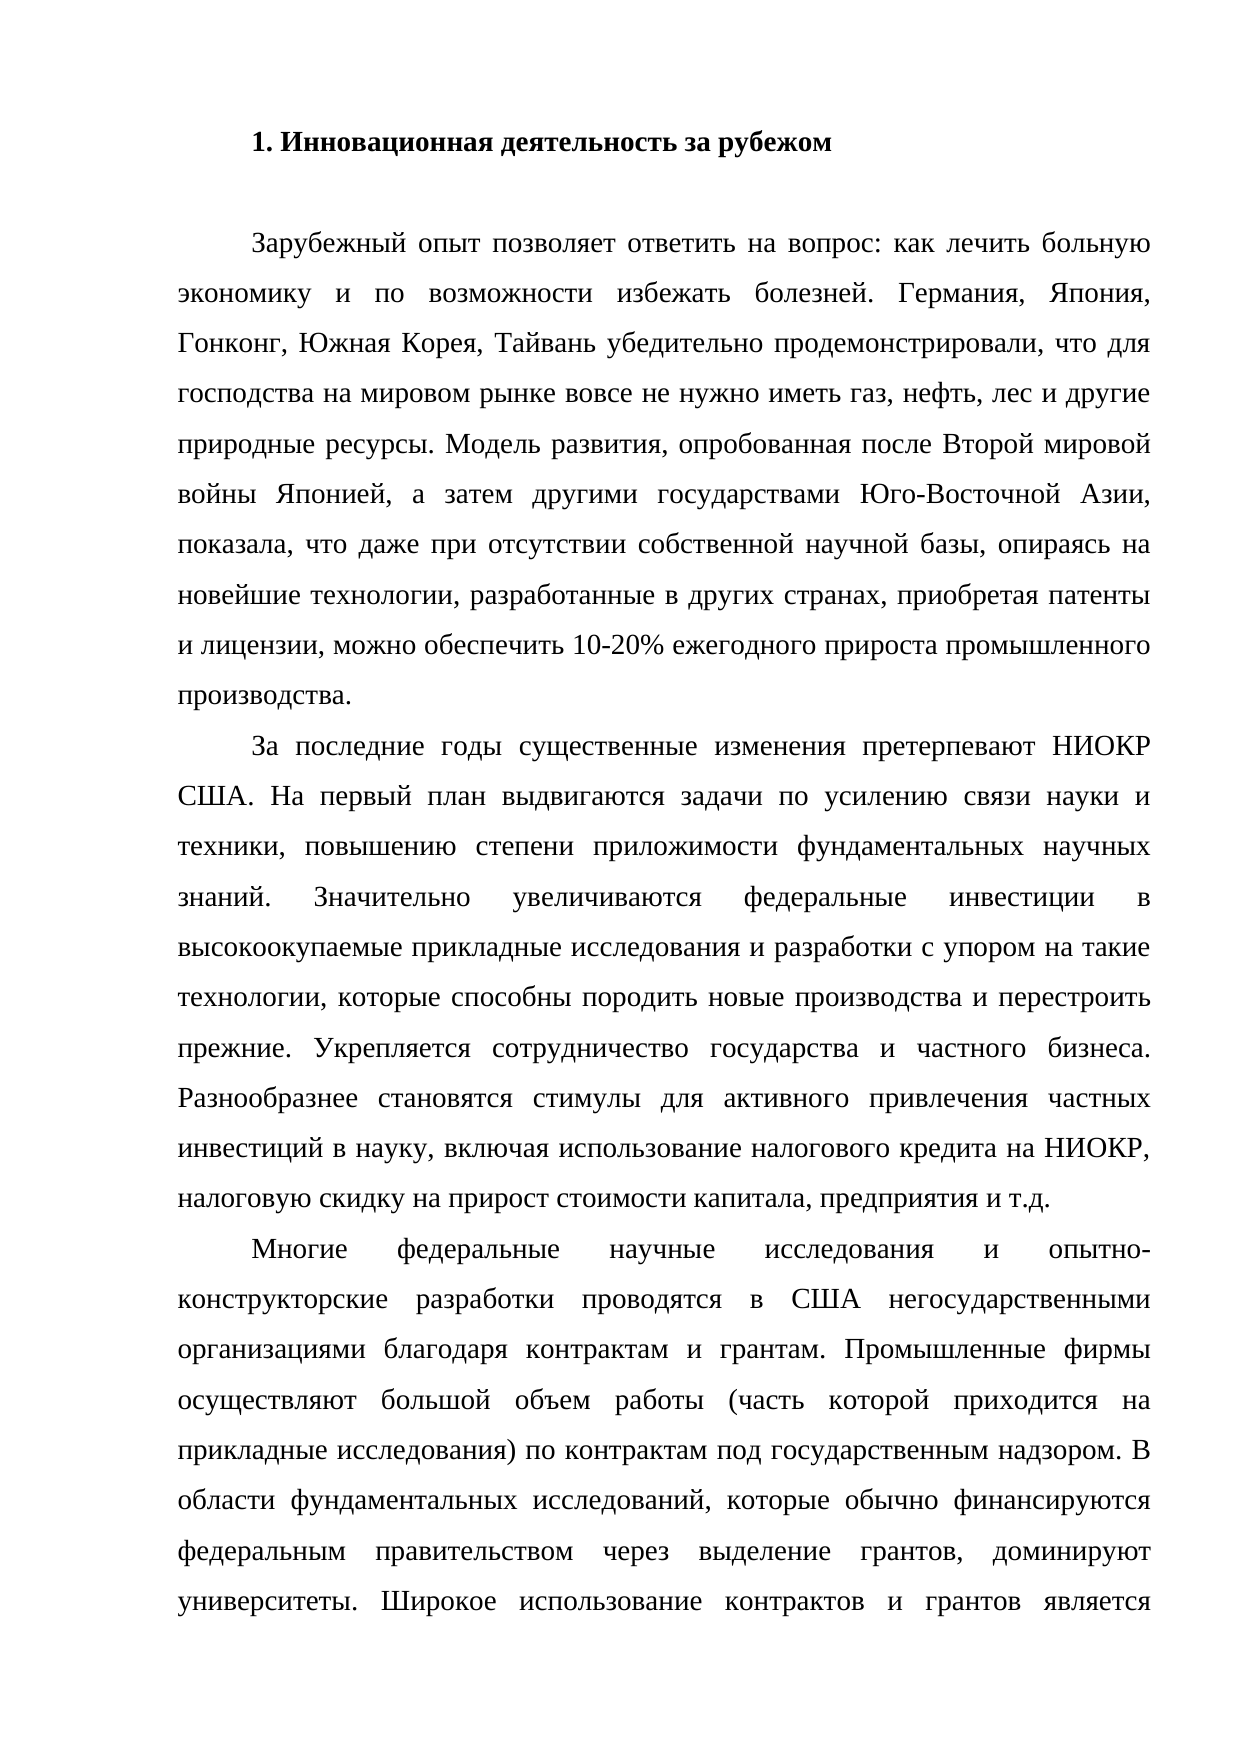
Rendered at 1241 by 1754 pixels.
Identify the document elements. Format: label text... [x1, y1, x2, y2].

text Зарубежный опыт позволяет ответить на вопрос: как лечить больную экономику и по возможности избежать болезней. Германия, Япония, Гонконг, Южная Корея, Тайвань убедительно продемонстрировали, что для господства на мировом рынке вовсе не нужно иметь газ, нефть, лес и другие природные ресурсы. Модель развития, опробованная после Второй мировой войны Японией, а затем другими государствами Юго-Восточной Азии, показала, что даже при отсутствии собственной научной базы, опираясь на новейшие технологии, разработанные в других странах, приобретая патенты и лицензии, можно обеспечить 10-20% ежегодного прироста промышленного производства. [177, 225, 1152, 711]
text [177, 1231, 1152, 1617]
text За последние годы существенные изменения претерпевают НИОКР США. На первый план выдвигаются задачи по усилению связи науки и техники, повышению степени приложимости фундаментальных научных знаний. Значительно увеличиваются федеральные инвестиции в высокоокупаемые прикладные исследования и разработки с упором на такие технологии, которые способны породить новые производства и перестроить прежние. Укрепляется сотрудничество государства и частного бизнеса. Разнообразнее становятся стимулы для активного привлечения частных инвестиций в науку, включая использование налогового кредита на НИОКР, налоговую скидку на прирост стоимости капитала, предприятия и т.д. [177, 728, 1152, 1214]
text 1. Инновационная деятельность за рубежом [177, 124, 1152, 158]
